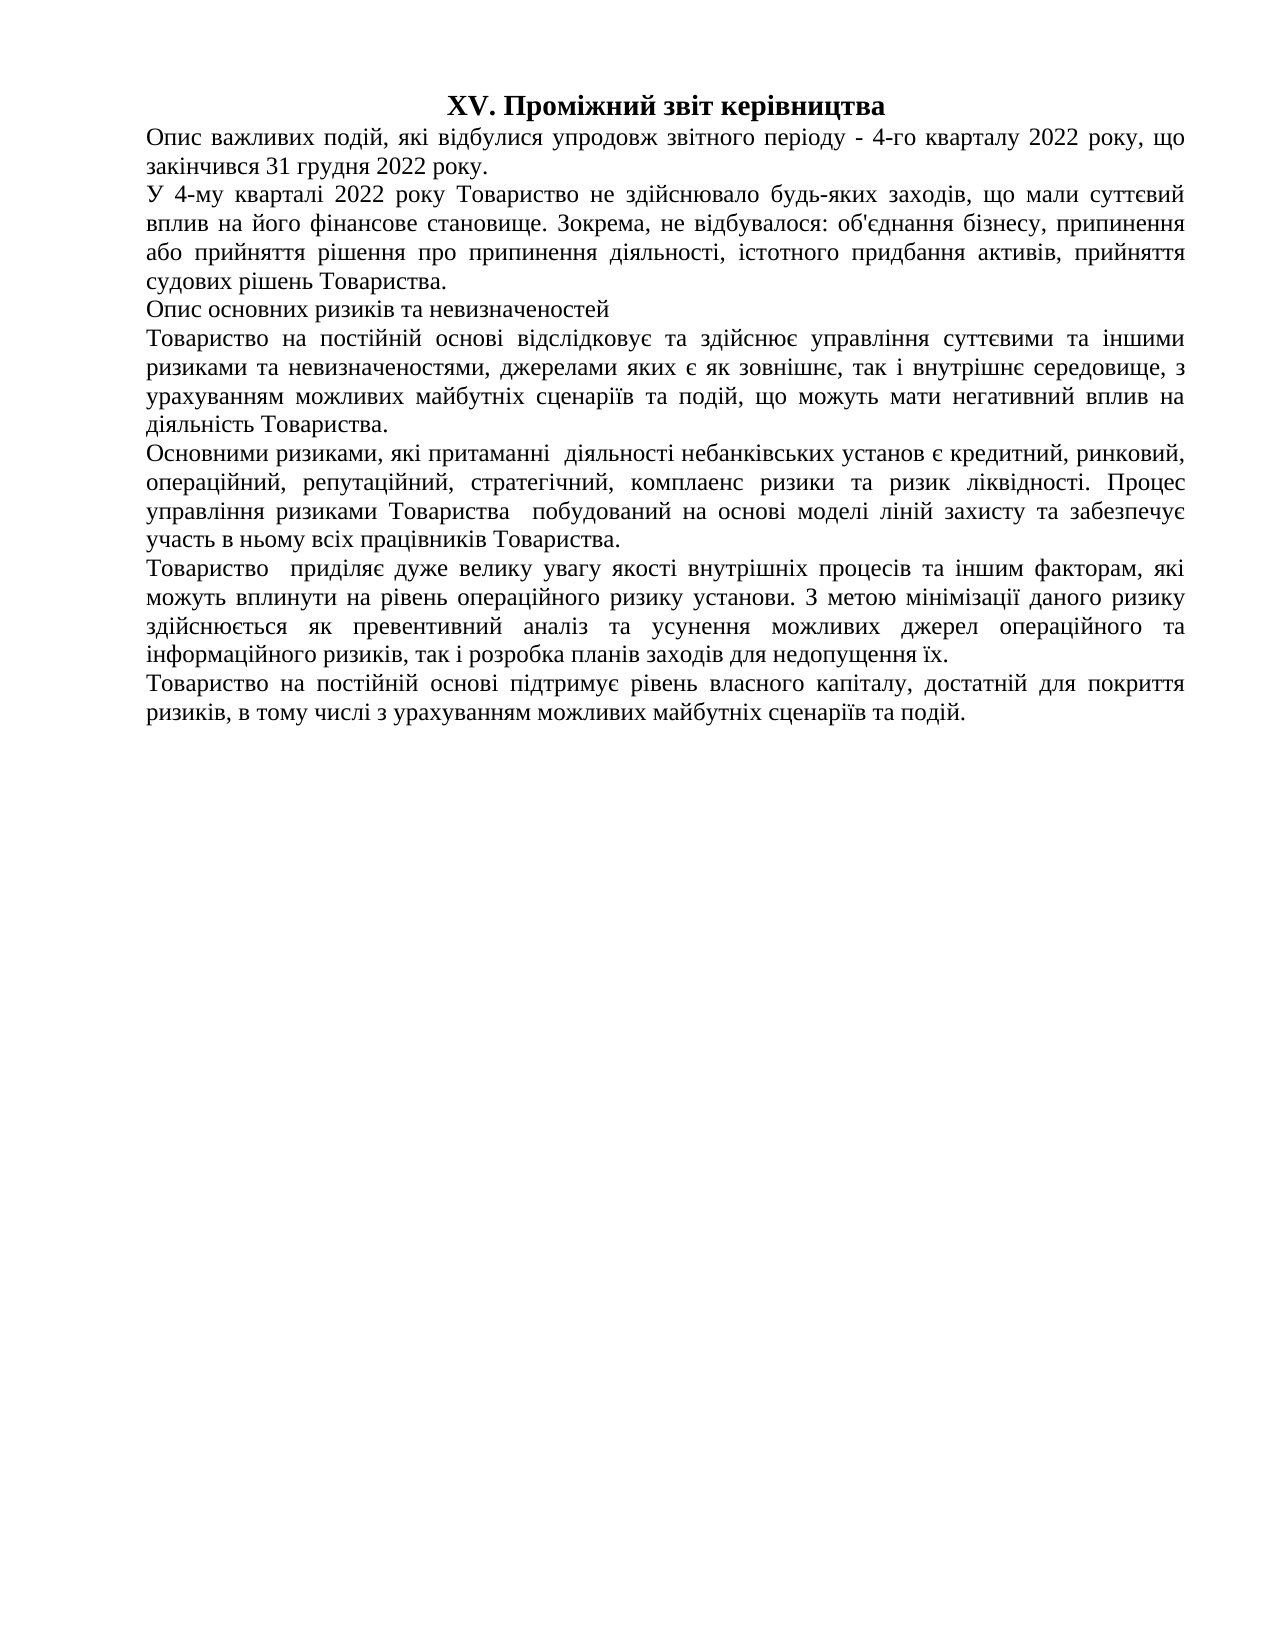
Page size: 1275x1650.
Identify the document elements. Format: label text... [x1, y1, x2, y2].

text ХV. Проміжний звіт керівництва [146, 88, 1186, 122]
text Товариство на постiйнiй основi пiдтримує рiвень власного капiталу, достатнiй для покриття ризикiв, в тому числi з урахуванням можливих майбутнiх сценарiїв та подiй. [146, 668, 1186, 726]
text Опис важливих подiй, якi вiдбулися упродовж звiтного перiоду - 4-го кварталу 2022 року, що закiнчився 31 грудня 2022 року. [146, 122, 1186, 179]
text Товариство придiляє дуже велику увагу якостi внутрiшнiх процесiв та iншим факторам, якi можуть вплинути на рiвень операцiйного ризику установи. З метою мiнiмiзацiї даного ризику здiйснюється як превентивний аналiз та усунення можливих джерел операцiйного та iнформацiйного ризикiв, так i розробка планiв заходiв для недопущення їх. [146, 553, 1186, 668]
text Товариство на постiйнiй основi вiдслiдковує та здiйснює управлiння суттєвими та iншими ризиками та невизначеностями, джерелами яких є як зовнiшнє, так i внутрiшнє середовище, з урахуванням можливих майбутнiх сценарiїв та подiй, що можуть мати негативний вплив на дiяльнiсть Товариства. [146, 323, 1186, 438]
text У 4-му кварталi 2022 року Товариство не здiйснювало будь-яких заходiв, що мали суттєвий вплив на його фiнансове становище. Зокрема, не вiдбувалося: об'єднання бiзнесу, припинення або прийняття рiшення про припинення дiяльностi, iстотного придбання активiв, прийняття судових рiшень Товариства. [146, 179, 1186, 294]
text Основними ризиками, якi притаманнi дiяльностi небанкiвських установ є кредитний, ринковий, операцiйний, репутацiйний, стратегiчний, комплаенс ризики та ризик лiквiдностi. Процес управлiння ризиками Товариства побудований на основi моделi лiнiй захисту та забезпечує участь в ньому всiх працiвникiв Товариства. [146, 438, 1186, 553]
text Опис основних ризикiв та невизначеностей [146, 294, 1186, 323]
